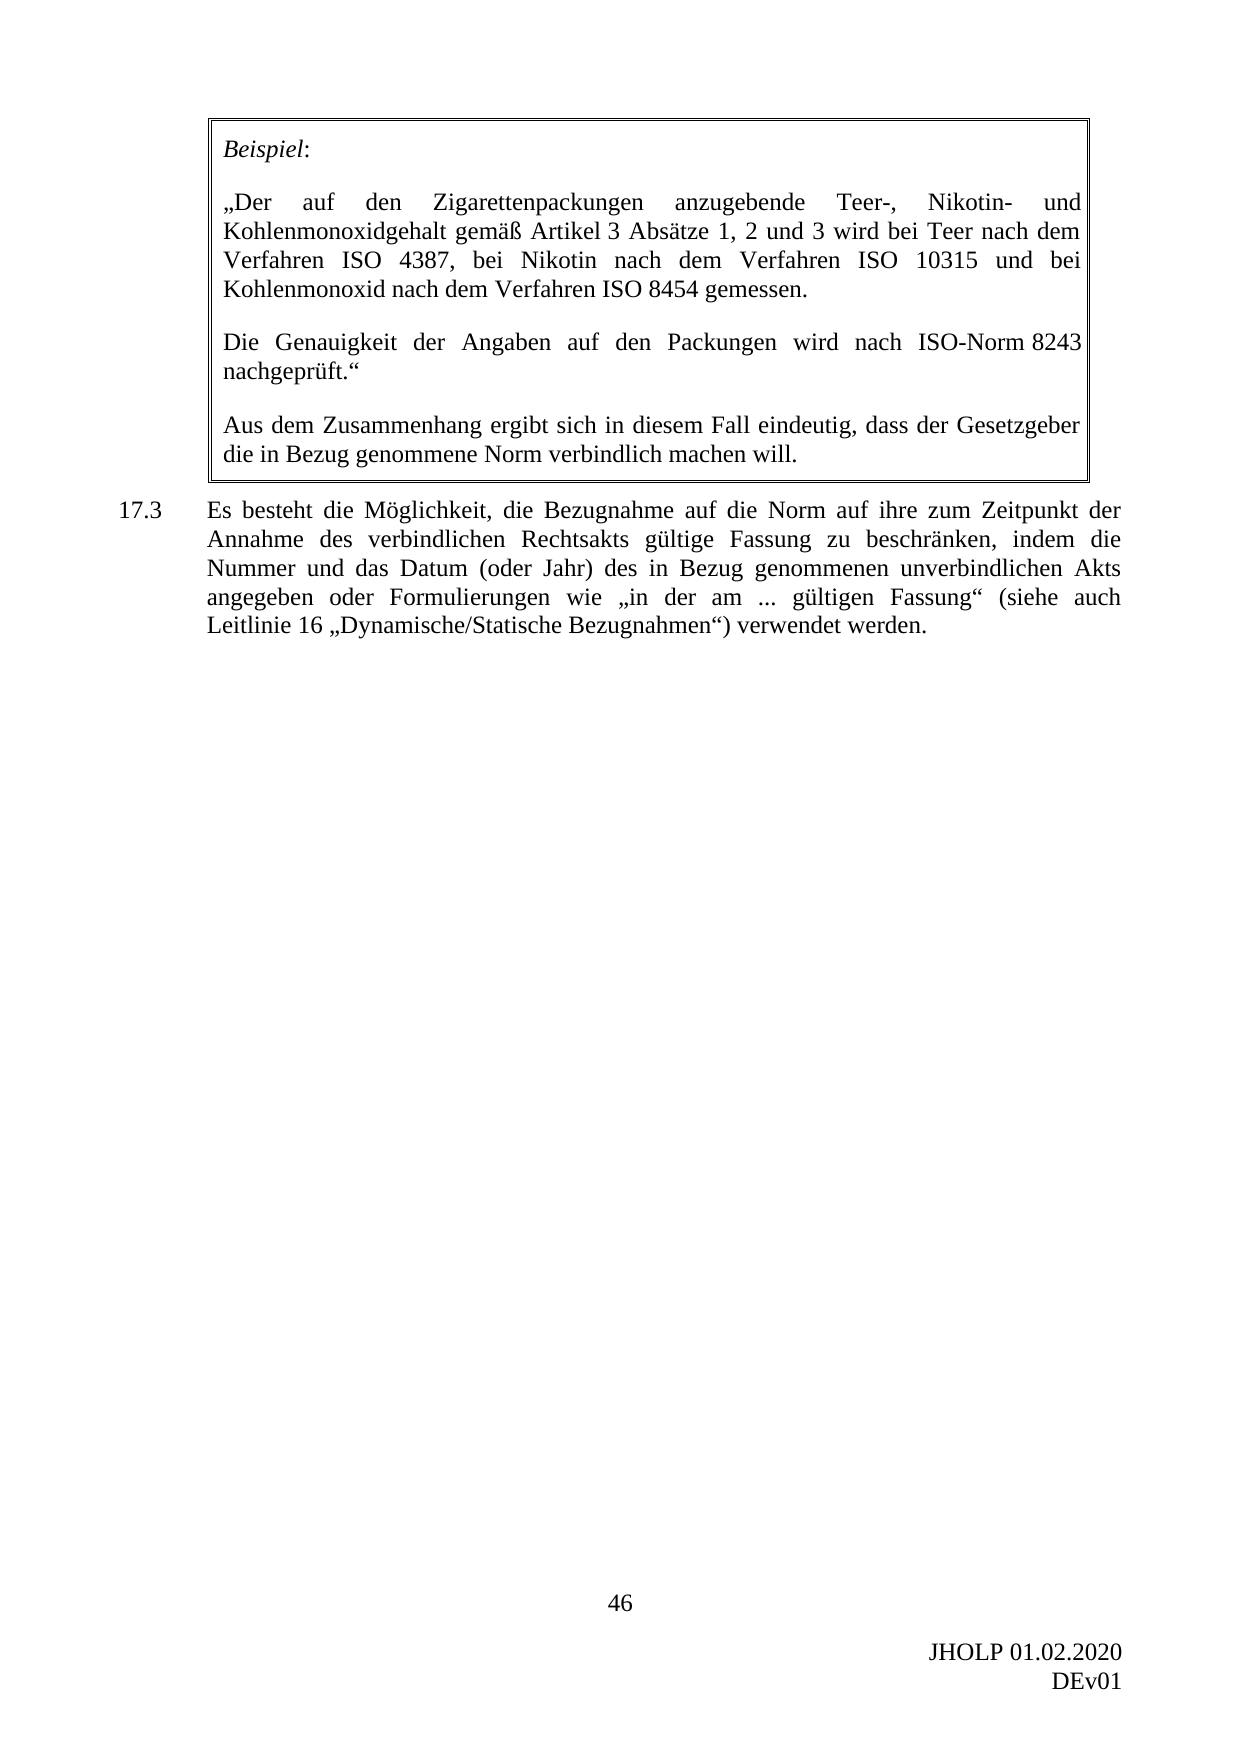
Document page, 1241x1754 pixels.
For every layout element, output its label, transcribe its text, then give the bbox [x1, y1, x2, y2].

table_header Beispiel: „Der auf den Zigarettenpackungen anzugebende Teer-, Nikotin- und Kohlenmonoxidgehalt gemäß Artikel 3 Absätze 1, 2 und 3 wird bei Teer nach dem Verfahren ISO 4387, bei Nikotin nach dem Verfahren ISO 10315 und bei Kohlenmonoxid nach dem Verfahren ISO 8454 gemessen. Die Genauigkeit der Angaben auf den Packungen wird nach ISO-Norm 8243 nachgeprüft.“ Aus dem Zusammenhang ergibt sich in diesem Fall eindeutig, dass der Gesetzgeber die in Bezug genommene Norm verbindlich machen will. [212, 121, 1087, 480]
text 17.3 Es besteht die Möglichkeit, die Bezugnahme auf die Norm auf ihre zum Zeitpunkt der Annahme des verbindlichen Rechtsakts gültige Fassung zu beschränken, indem die Nummer und das Datum (oder Jahr) des in Bezug genommenen unverbindlichen Akts angegeben oder Formulierungen wie „in der am ... gültigen Fassung“ (siehe auch Leitlinie 16 „Dynamische/Statische Bezugnahmen“) verwendet werden. [118, 496, 1122, 639]
